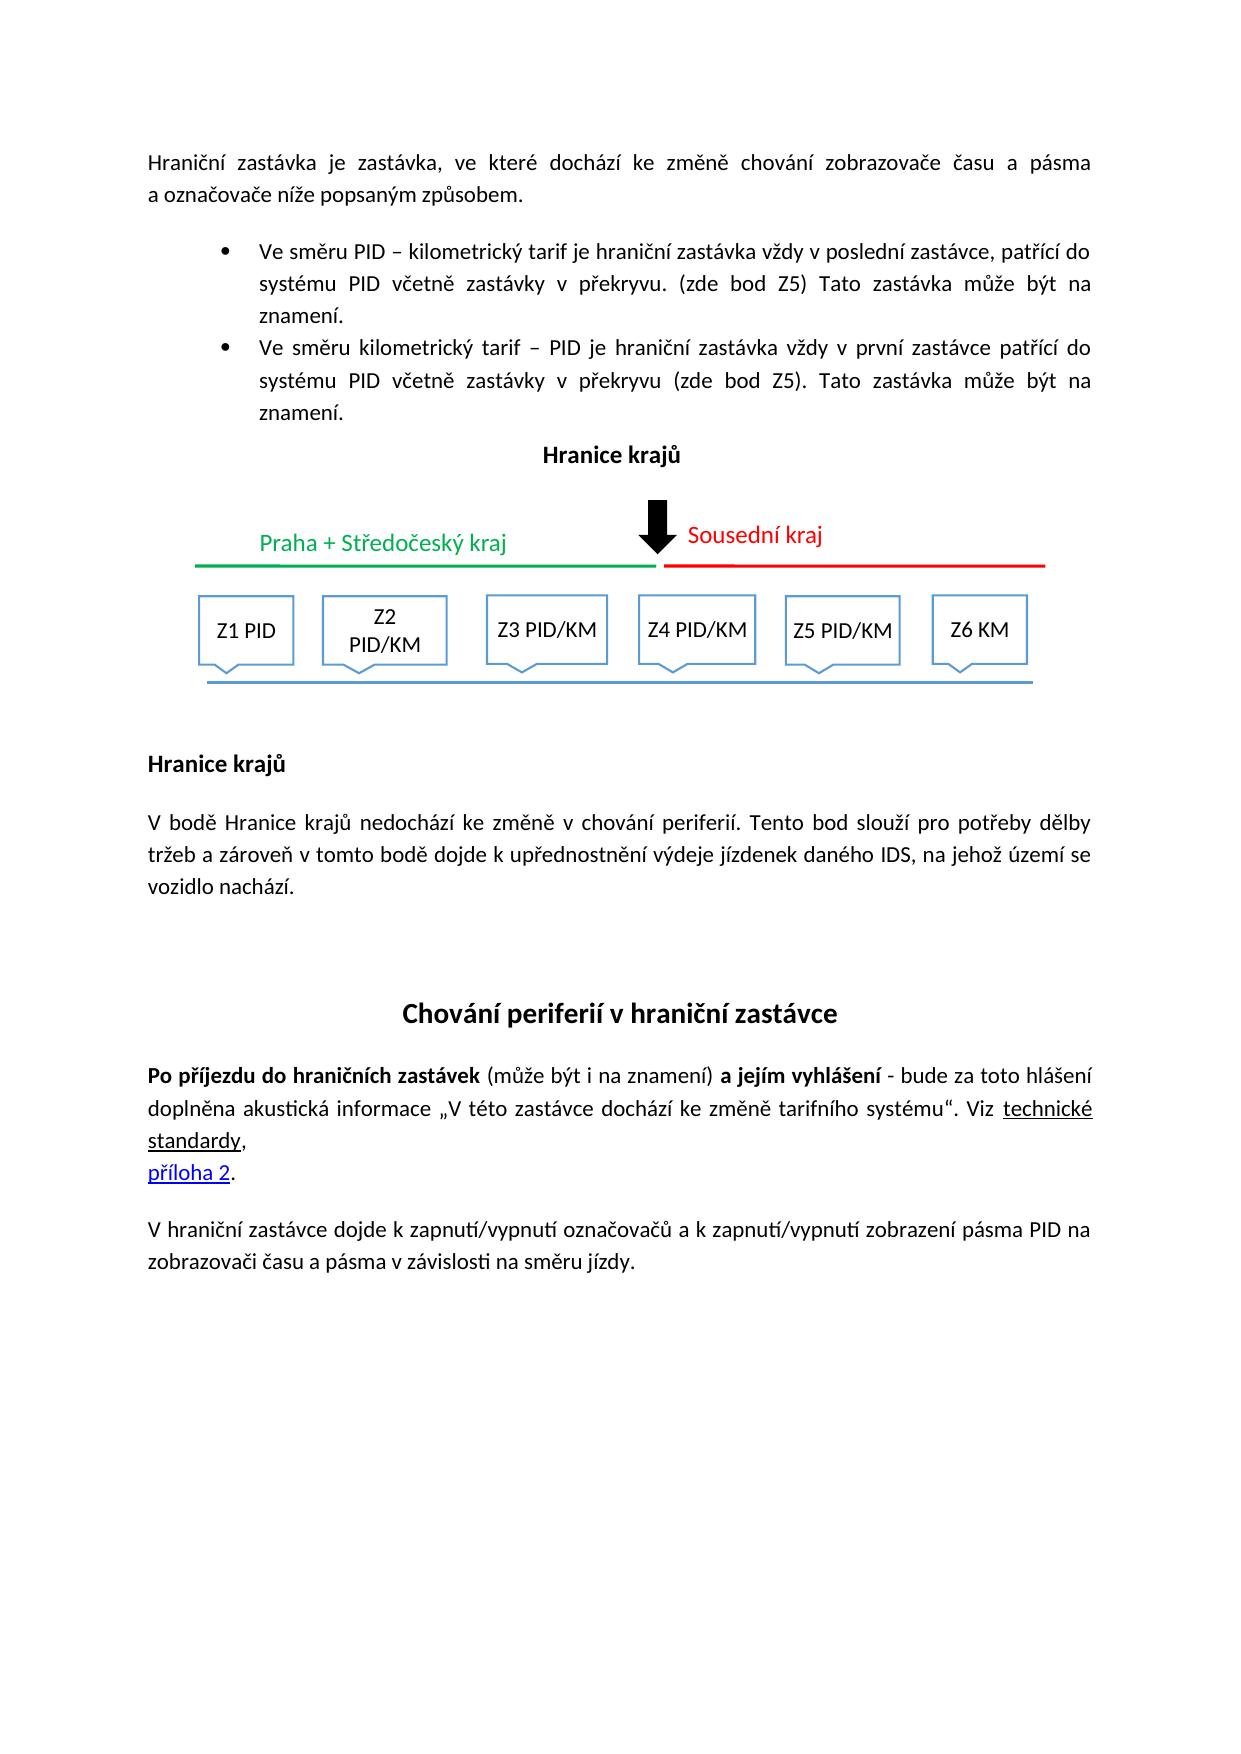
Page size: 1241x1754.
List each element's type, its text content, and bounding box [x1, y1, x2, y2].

list Ve směru PID – kilometrický tarif je hraniční zastávka vždy v poslední zastávce, patřící do systému PID včetně zastávky v překryvu. (zde bod Z5) Tato zastávka může být na znamení. [221, 237, 1093, 329]
text V bodě Hranice krajů nedochází ke změně v chování periferií. Tento bod slouží pro potřeby dělby tržeb a zároveň v tomto bodě dojde k upřednostnění výdeje jízdenek daného IDS, na jehož území se vozidlo nachází. [148, 808, 1093, 901]
text Hranice krajů [148, 748, 1093, 779]
text Hraniční zastávka je zastávka, ve které dochází ke změně chování zobrazovače času a pásma a označovače níže popsaným způsobem. [148, 148, 1093, 208]
text Chování periferií v hraniční zastávce [148, 996, 1093, 1031]
text V hraniční zastávce dojde k zapnutí/vypnutí označovačů a k zapnutí/vypnutí zobrazení pásma PID na zobrazovači času a pásma v závislosti na směru jízdy. [148, 1215, 1093, 1276]
list Ve směru kilometrický tarif – PID je hraniční zastávka vždy v první zastávce patřící do systému PID včetně zastávky v překryvu (zde bod Z5). Tato zastávka může být na znamení. [221, 333, 1093, 426]
text Po příjezdu do hraničních zastávek (může být i na znamení) a jejím vyhlášení - bude za toto hlášení doplněna akustická informace „V této zastávce dochází ke změně tarifního systému“. Viz technické standardy, příloha 2. [148, 1062, 1093, 1186]
